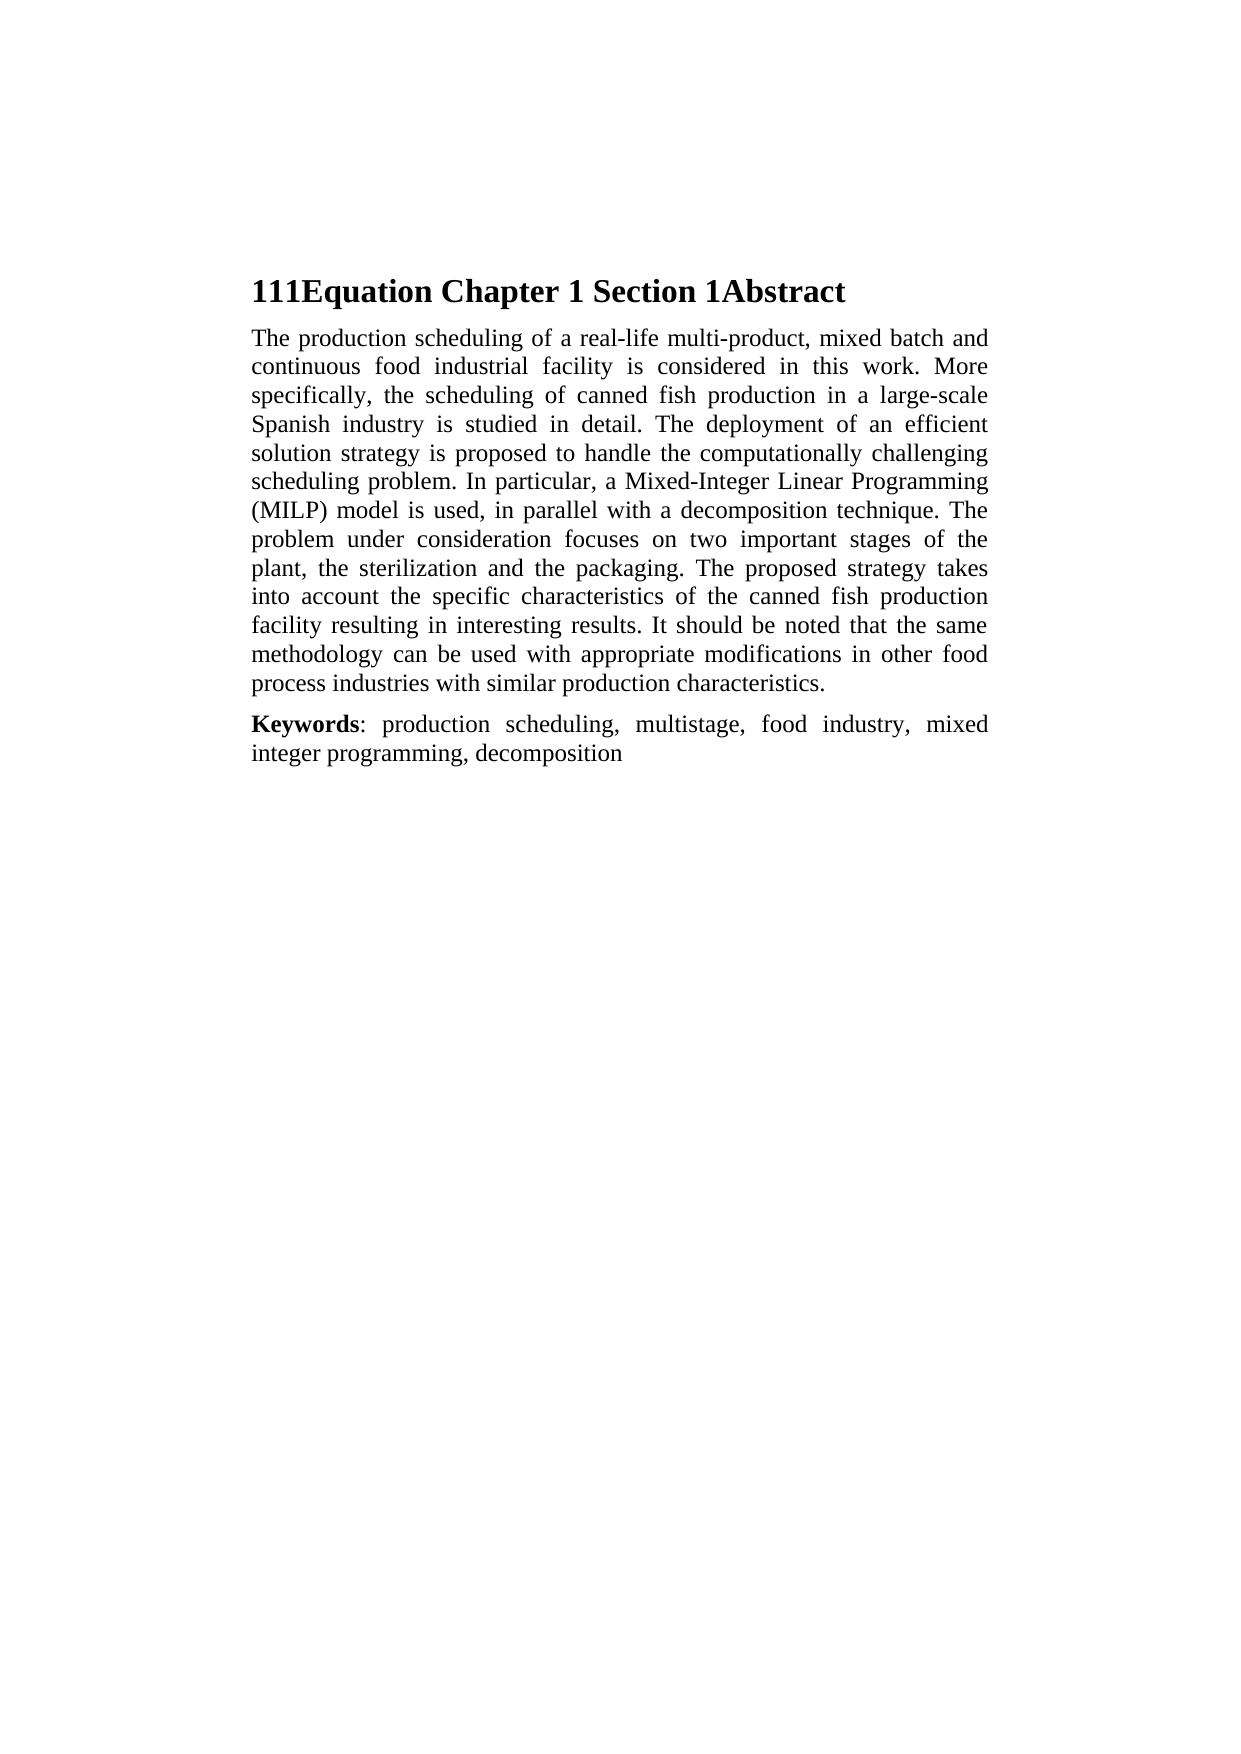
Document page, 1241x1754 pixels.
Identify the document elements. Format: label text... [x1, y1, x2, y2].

text The production scheduling of a real-life multi-product, mixed batch and continuous food industrial facility is considered in this work. More specifically, the scheduling of canned fish production in a large-scale Spanish industry is studied in detail. The deployment of an efficient solution strategy is proposed to handle the computationally challenging scheduling problem. In particular, a Mixed-Integer Linear Programming (MILP) model is used, in parallel with a decomposition technique. The problem under consideration focuses on two important stages of the plant, the sterilization and the packaging. The proposed strategy takes into account the specific characteristics of the canned fish production facility resulting in interesting results. It should be noted that the same methodology can be used with appropriate modifications in other food process industries with similar production characteristics. [251, 323, 989, 696]
text Keywords: production scheduling, multistage, food industry, mixed integer programming, decomposition [251, 709, 989, 766]
title Abstract [251, 273, 989, 310]
